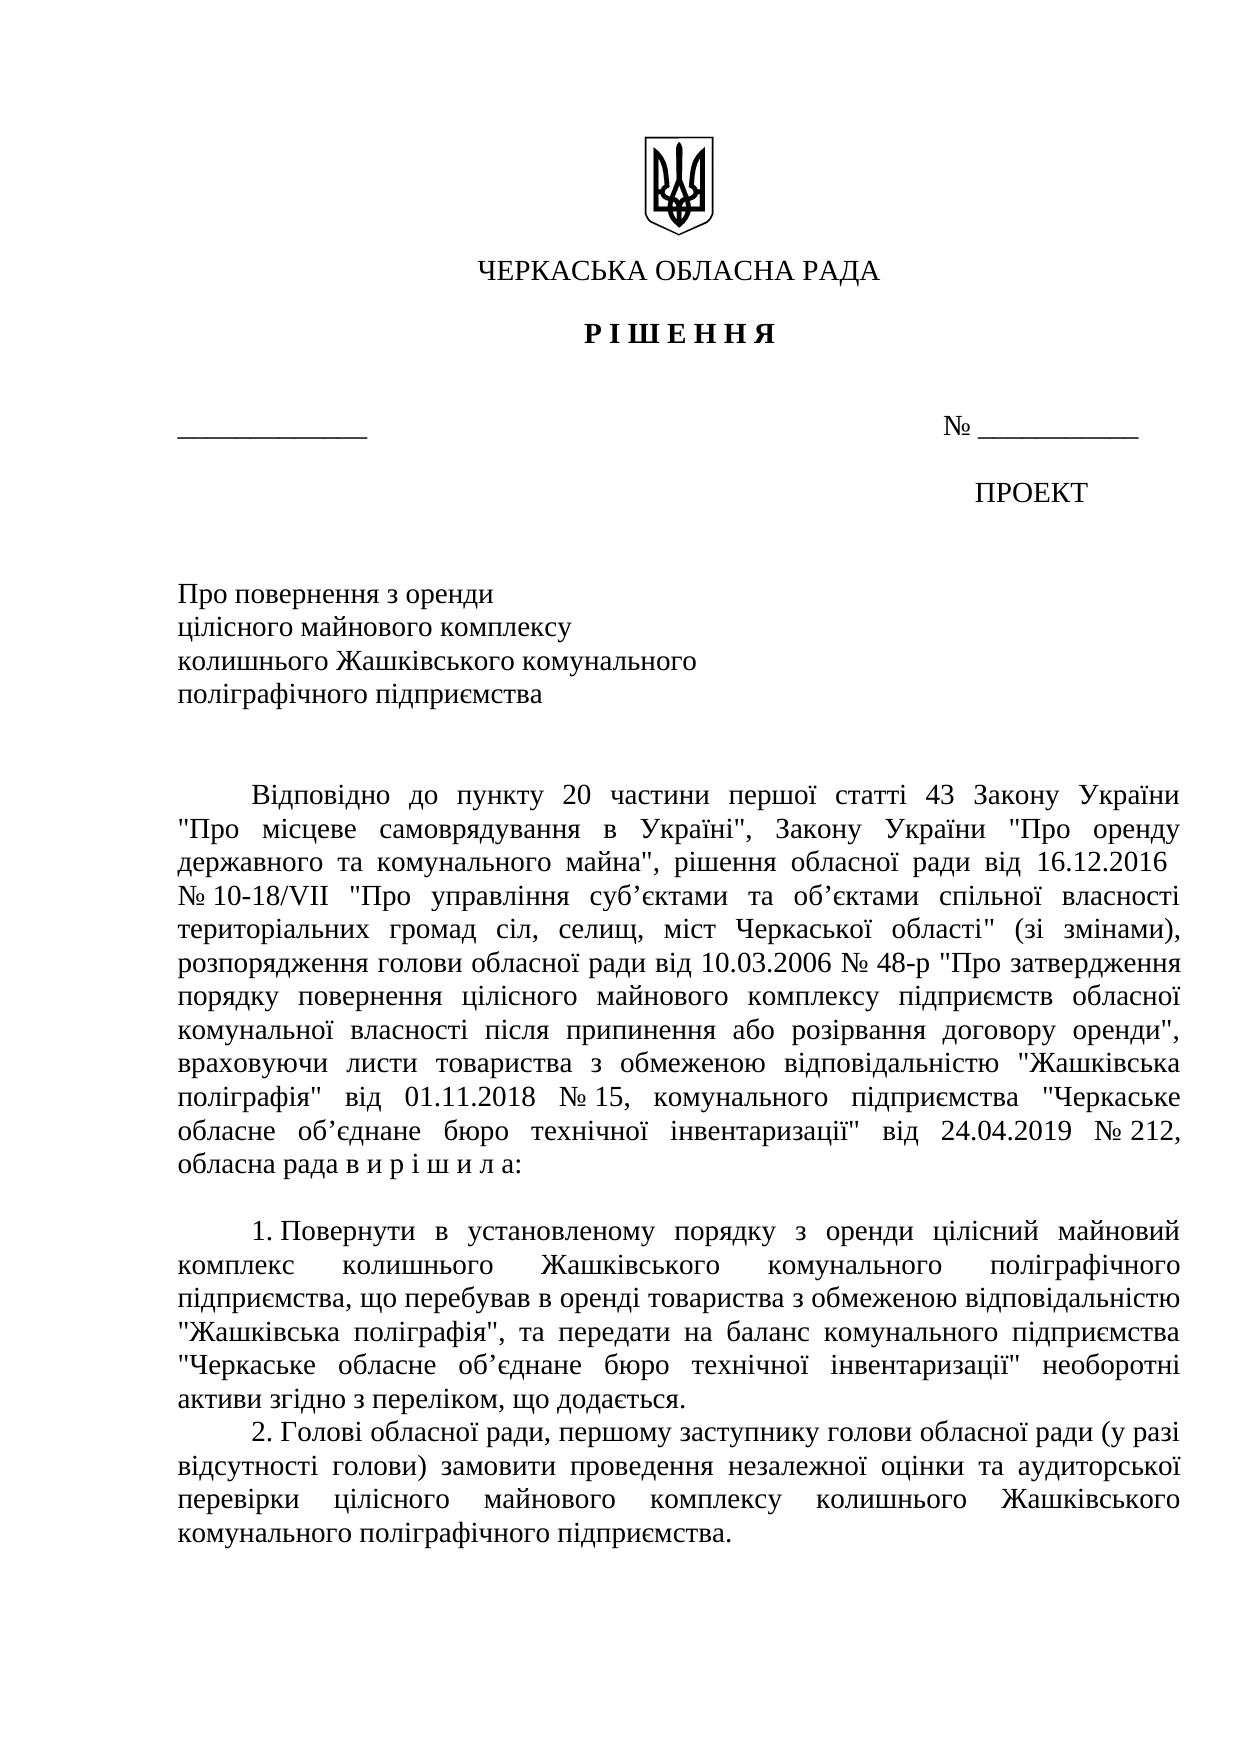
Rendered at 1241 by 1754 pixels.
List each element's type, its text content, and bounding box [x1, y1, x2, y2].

text Про повернення з оренди [177, 576, 1181, 609]
text Відповідно до пункту 20 частини першої статті 43 Закону України "Про місцеве самоврядування в Україні", Закону України "Про оренду державного та комунального майна", рішення обласної ради від 16.12.2016 № 10-18/VIІ "Про управління суб’єктами та об’єктами спільної власності територіальних громад сіл, селищ, міст Черкаської області" (зі змінами), розпорядження голови обласної ради від 10.03.2006 № 48-р "Про затвердження порядку повернення цілісного майнового комплексу підприємств обласної комунальної власності після припинення або розірвання договору оренди", враховуючи листи товариства з обмеженою відповідальністю "Жашківська поліграфія" від 01.11.2018 № 15, комунального підприємства "Черкаське обласне об’єднане бюро технічної інвентаризації" від 24.04.2019 № 212, обласна рада в и р і ш и л а: [177, 911, 1181, 1180]
text Р І Ш Е Н Н Я [177, 316, 1181, 350]
text цілісного майнового комплексу [177, 609, 1181, 643]
text 1. Повернути в установленому порядку з оренди цілісний майновий комплекс колишнього Жашківського комунального поліграфічного підприємства, що перебував в оренді товариства з обмеженою відповідальністю "Жашківська поліграфія", та передати на баланс комунального підприємства "Черкаське обласне об’єднане бюро технічної інвентаризації" необоротні активи згідно з переліком, що додається. [177, 1213, 1181, 1414]
text Відповідно до пункту 20 частини першої статті 43 Закону України "Про місцеве самоврядування в Україні", Закону України "Про оренду державного та комунального майна", рішення обласної ради від 16.12.2016 № 10-18/VIІ "Про управління суб’єктами та об’єктами спільної власності територіальних громад сіл, селищ, міст Черкаської області" (зі змінами), розпорядження голови обласної ради від 10.03.2006 № 48-р "Про затвердження порядку повернення цілісного майнового комплексу підприємств обласної комунальної власності після припинення або розірвання договору оренди", враховуючи листи товариства з обмеженою відповідальністю "Жашківська поліграфія" від 01.11.2018 № 15, комунального підприємства "Черкаське обласне об’єднане бюро технічної інвентаризації" від 24.04.2019 № 212, обласна рада в и р і ш и л а: [177, 777, 1181, 911]
picture [622, 118, 736, 254]
text 2. Голові обласної ради, першому заступнику голови обласної ради (у разі відсутності голови) замовити проведення незалежної оцінки та аудиторської перевірки цілісного майнового комплексу колишнього Жашківського комунального поліграфічного підприємства. [177, 1414, 1181, 1549]
text колишнього Жашківського комунального [177, 643, 1181, 677]
text ЧЕРКАСЬКА ОБЛАСНА РАДА [177, 253, 1181, 287]
text ПРОЕКТ [974, 475, 1181, 509]
text _____________ № ___________ [177, 408, 1181, 442]
text поліграфічного підприємства [177, 677, 1181, 710]
